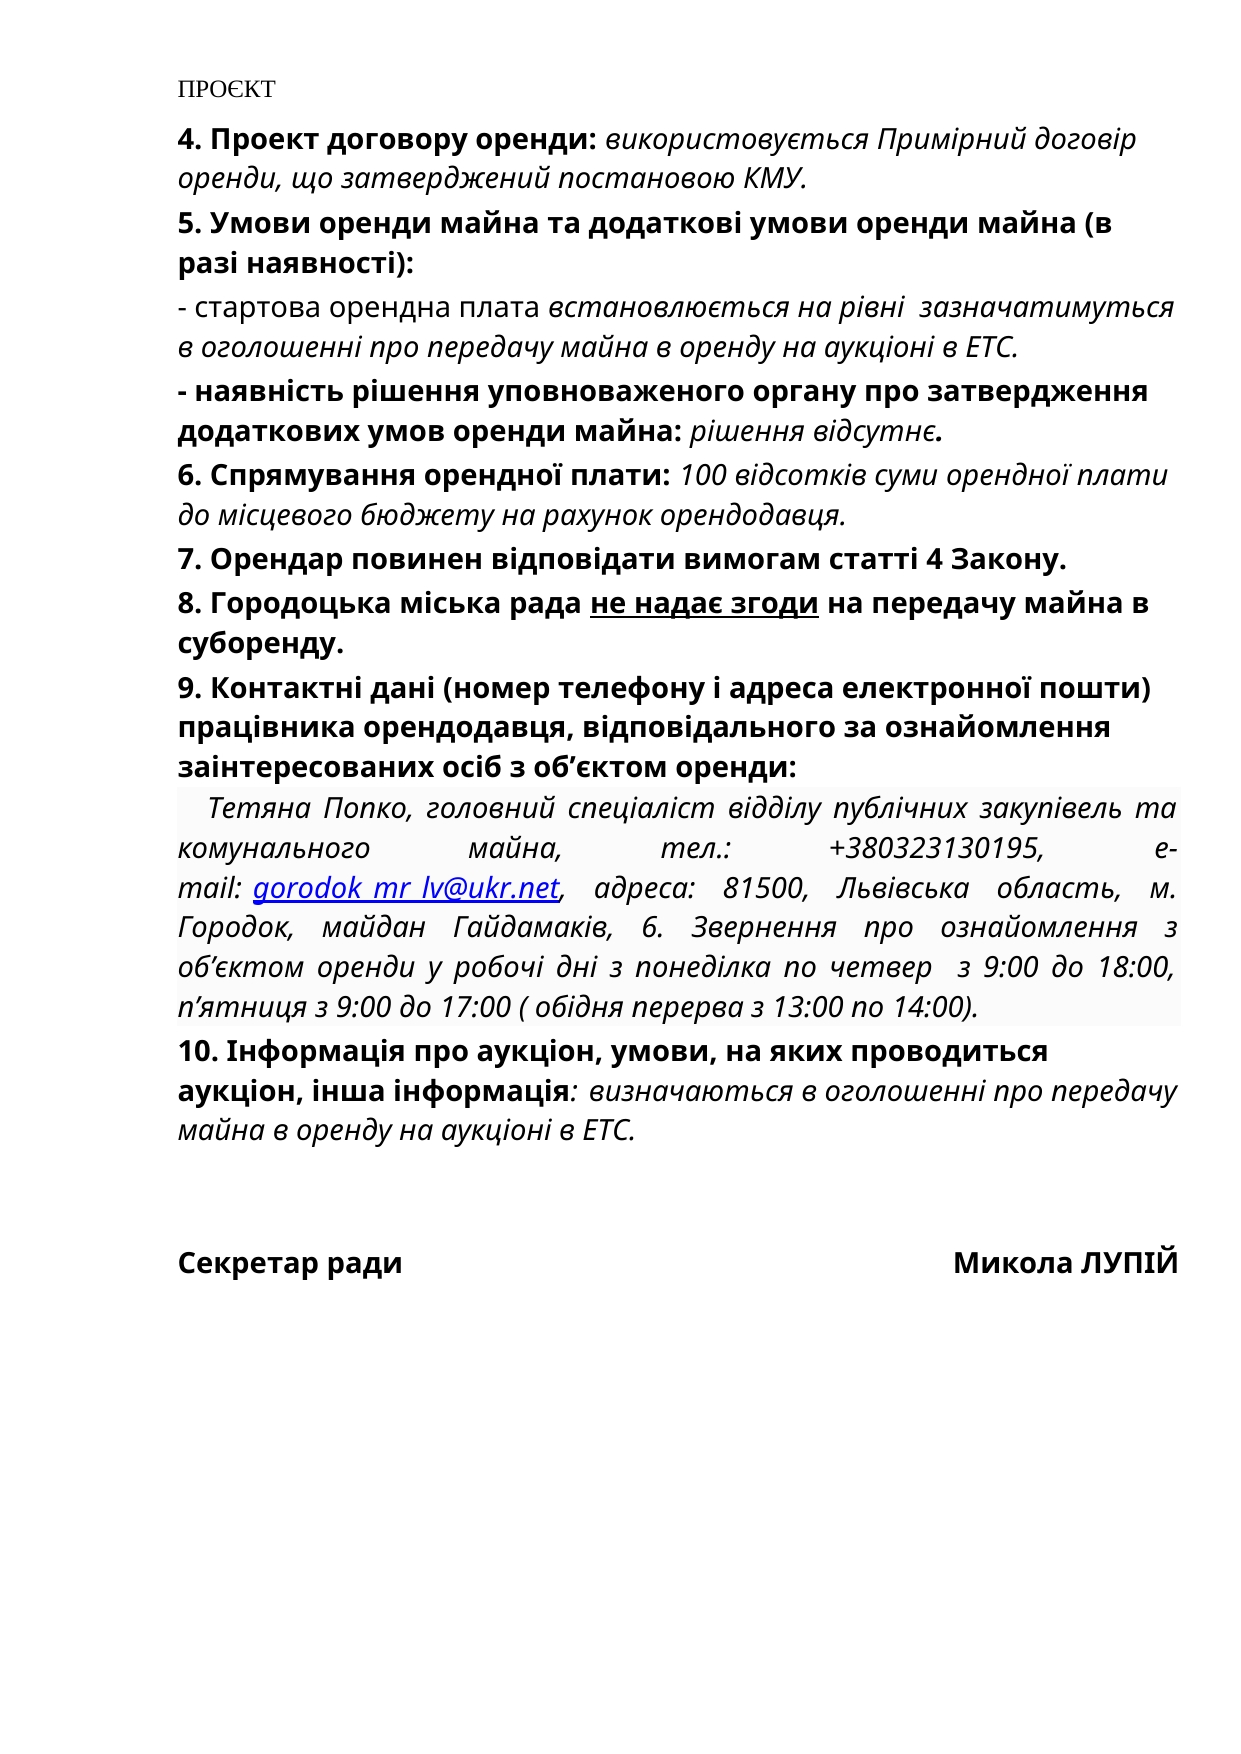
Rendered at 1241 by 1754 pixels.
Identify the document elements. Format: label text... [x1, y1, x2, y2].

text 9. Контактні дані (номер телефону і адреса електронної пошти) працівника орендодавця, відповідального за ознайомлення заінтересованих осіб з об’єктом оренди: [177, 667, 1181, 786]
text - стартова орендна плата встановлюється на рівні зазначатимуться в оголошенні про передачу майна в оренду на аукціоні в ЕТС. [177, 286, 1181, 366]
text Секретар ради Микола ЛУПІЙ [177, 1243, 1181, 1282]
text Тетяна Попко, головний спеціаліст відділу публічних закупівель та комунального майна, тел.: +380323130195, e-mail: gorodok_mr_lv@ukr.net, адреса: 81500, Львівська область, м. Городок, майдан Гайдамаків, 6. Звернення про ознайомлення з об’єктом оренди у робочі дні з понеділка по четвер з 9:00 до 18:00, п’ятниця з 9:00 до 17:00 ( обідня перерва з 13:00 по 14:00). [177, 787, 1181, 1026]
text 5. Умови оренди майна та додаткові умови оренди майна (в разі наявності): [177, 202, 1181, 282]
text 8. Городоцька міська рада не надає згоди на передачу майна в суборенду. [177, 583, 1181, 662]
text 6. Спрямування орендної плати: 100 відсотків суми орендної плати до місцевого бюджету на рахунок орендодавця. [177, 454, 1181, 534]
text - наявність рішення уповноваженого органу про затвердження додаткових умов оренди майна: рішення відсутнє. [177, 370, 1181, 450]
text 4. Проект договору оренди: використовується Примірний договір оренди, що затверджений постановою КМУ. [177, 118, 1181, 197]
text 10. Інформація про аукціон, умови, на яких проводиться аукціон, інша інформація: визначаються в оголошенні про передачу майна в оренду на аукціоні в ЕТС. [177, 1030, 1181, 1149]
text 7. Орендар повинен відповідати вимогам статті 4 Закону. [177, 538, 1181, 578]
